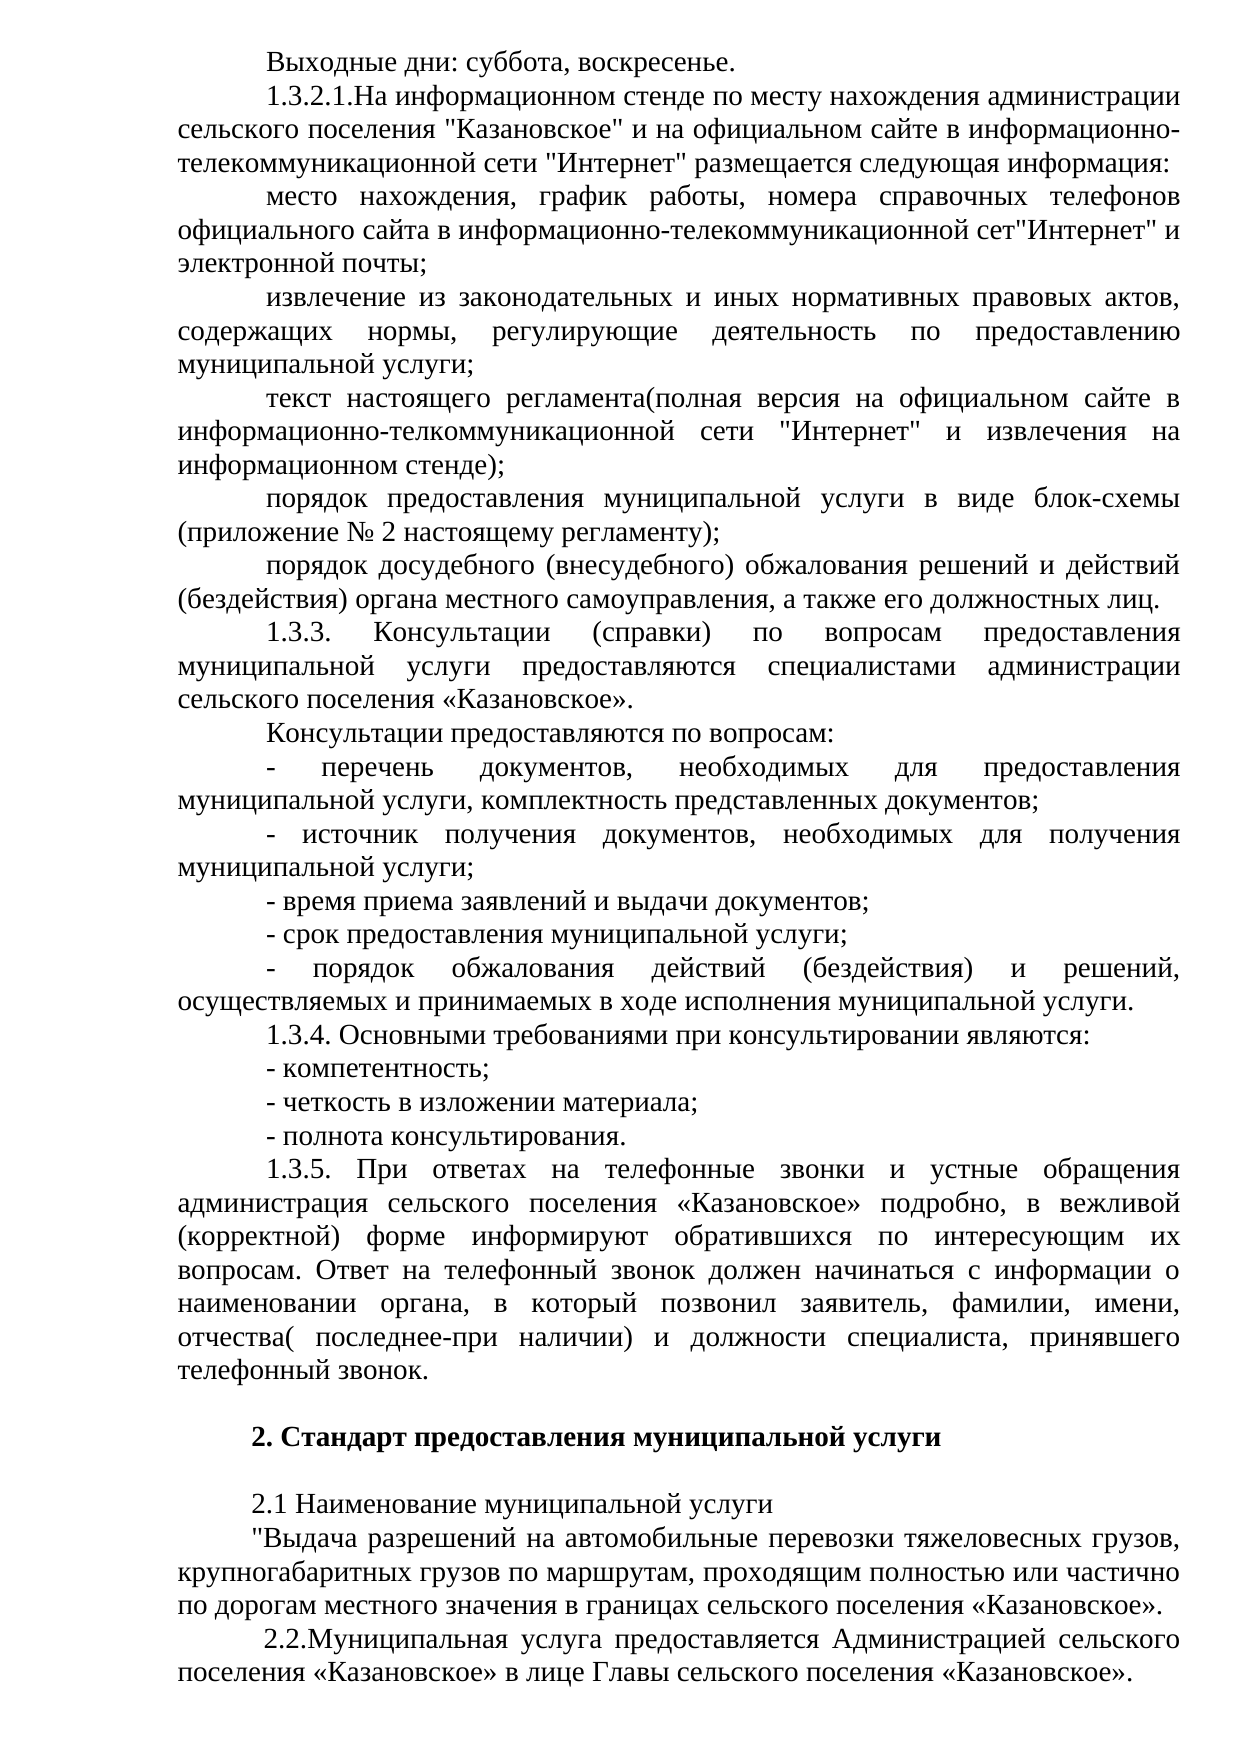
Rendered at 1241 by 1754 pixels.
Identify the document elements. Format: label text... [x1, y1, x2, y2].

text - компетентность; [177, 1051, 1181, 1084]
text извлечение из законодательных и иных нормативных правовых актов, содержащих нормы, регулирующие деятельность по предоставлению муниципальной услуги; [177, 279, 1181, 380]
text Выходные дни: суббота, воскресенье. [177, 44, 1181, 78]
text 1.3.5. При ответах на телефонные звонки и устные обращения администрация сельского поселения «Казановское» подробно, в вежливой (корректной) форме информируют обратившихся по интересующим их вопросам. Ответ на телефонный звонок должен начинаться с информации о наименовании органа, в который позвонил заявитель, фамилии, имени, отчества( последнее-при наличии) и должности специалиста, принявшего телефонный звонок. [177, 1151, 1181, 1386]
text - перечень документов, необходимых для предоставления муниципальной услуги, комплектность представленных документов; [177, 749, 1181, 816]
text 1.3.2.1.На информационном стенде по месту нахождения администрации сельского поселения "Казановское" и на официальном сайте в информационно-телекоммуникационной сети "Интернет" размещается следующая информация: [177, 78, 1181, 178]
text 2. Стандарт предоставления муниципальной услуги [177, 1419, 1181, 1453]
text - полнота консультирования. [177, 1118, 1181, 1151]
text - время приема заявлений и выдачи документов; [177, 883, 1181, 916]
text - порядок обжалования действий (бездействия) и решений, осуществляемых и принимаемых в ходе исполнения муниципальной услуги. [177, 950, 1181, 1017]
text - четкость в изложении материала; [177, 1084, 1181, 1118]
text 2.1 Наименование муниципальной услуги [177, 1487, 1181, 1520]
text порядок предоставления муниципальной услуги в виде блок-схемы (приложение № 2 настоящему регламенту); [177, 480, 1181, 547]
text Консультации предоставляются по вопросам: [177, 715, 1181, 749]
text место нахождения, график работы, номера справочных телефонов официального сайта в информационно-телекоммуникационной сет"Интернет" и электронной почты; [177, 178, 1181, 279]
text порядок досудебного (внесудебного) обжалования решений и действий (бездействия) органа местного самоуправления, а также его должностных лиц. [177, 547, 1181, 614]
text 1.3.4. Основными требованиями при консультировании являются: [177, 1017, 1181, 1051]
text "Выдача разрешений на автомобильные перевозки тяжеловесных грузов, крупногабаритных грузов по маршрутам, проходящим полностью или частично по дорогам местного значения в границах сельского поселения «Казановское». [177, 1520, 1181, 1621]
text - источник получения документов, необходимых для получения муниципальной услуги; [177, 816, 1181, 883]
text - срок предоставления муниципальной услуги; [177, 916, 1181, 950]
text 2.2.Муниципальная услуга предоставляется Администрацией сельского поселения «Казановское» в лице Главы сельского поселения «Казановское». [177, 1621, 1181, 1688]
text текст настоящего регламента(полная версия на официальном сайте в информационно-телкоммуникационной сети "Интернет" и извлечения на информационном стенде); [177, 380, 1181, 480]
text 1.3.3. Консультации (справки) по вопросам предоставления муниципальной услуги предоставляются специалистами администрации сельского поселения «Казановское». [177, 614, 1181, 715]
